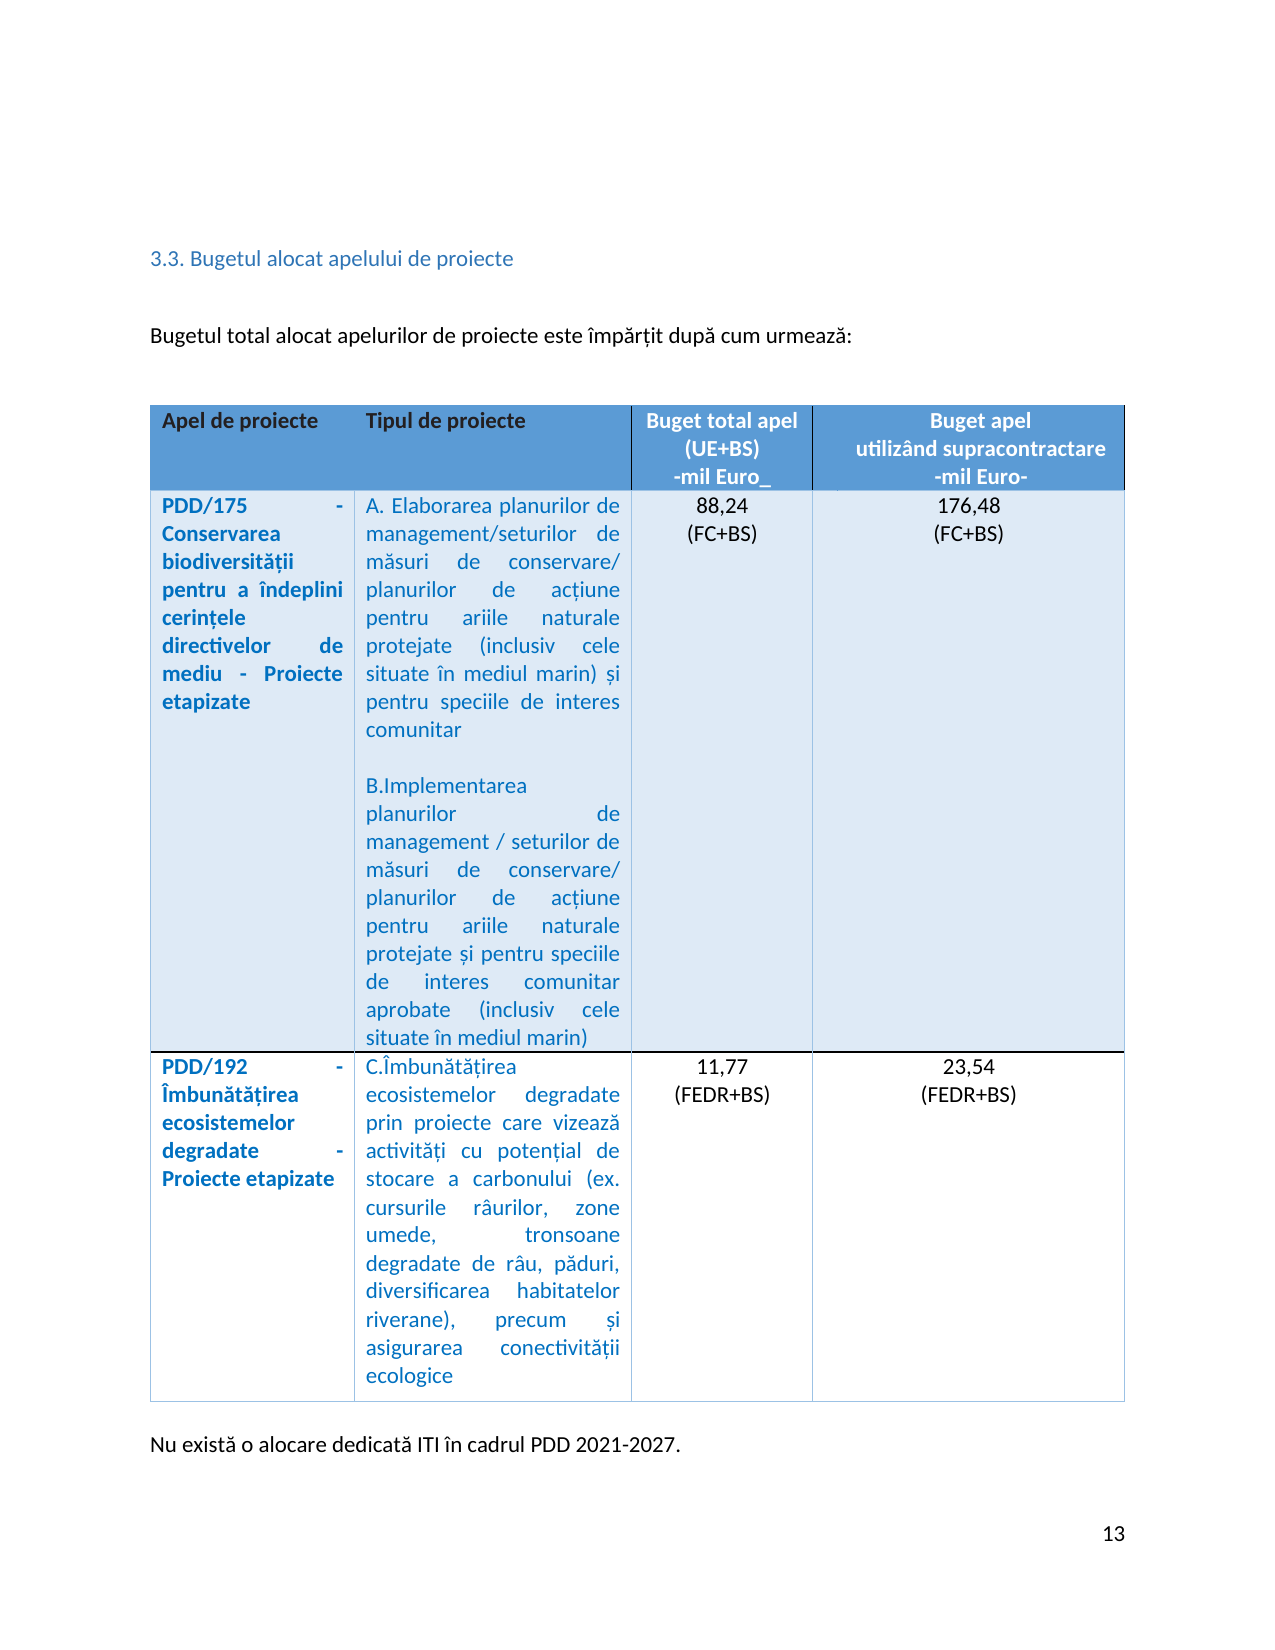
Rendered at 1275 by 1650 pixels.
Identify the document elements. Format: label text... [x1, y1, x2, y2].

table_cell A. Elaborarea planurilor de management/seturilor de măsuri de conservare/ planurilor de acțiune pentru ariile naturale protejate (inclusiv cele situate în mediul marin) și pentru speciile de interes comunitar B.Implementarea planurilor de management / seturilor de măsuri de conservare/ planurilor de acțiune pentru ariile naturale protejate și pentru speciile de interes comunitar aprobate (inclusiv cele situate în mediul marin) [355, 491, 631, 1051]
text Bugetul total alocat apelurilor de proiecte este împărțit după cum urmează: [150, 321, 1125, 349]
table_header Tipul de proiecte [355, 406, 631, 490]
table_cell 88,24 (FC+BS) [632, 491, 812, 1051]
table_cell 23,54 (FEDR+BS) [813, 1053, 1124, 1401]
table_header Apel de proiecte [151, 406, 354, 490]
text Nu există o alocare dedicată ITI în cadrul PDD 2021-2027. [150, 1430, 1125, 1458]
subtitle 3.3. Bugetul alocat apelului de proiecte [150, 244, 1125, 272]
table_header Buget apel utilizând supracontractare -mil Euro- [838, 406, 1124, 490]
table_cell PDD/175 - Conservarea biodiversității pentru a îndeplini cerințele directivelor de mediu - Proiecte etapizate [151, 491, 354, 1051]
table_cell PDD/192 - Îmbunătățirea ecosistemelor degradate - Proiecte etapizate [151, 1053, 354, 1401]
table_header Buget total apel (UE+BS) -mil Euro_ [632, 406, 812, 490]
table_cell C.Îmbunătățirea ecosistemelor degradate prin proiecte care vizează activități cu potențial de stocare a carbonului (ex. cursurile râurilor, zone umede, tronsoane degradate de râu, păduri, diversificarea habitatelor riverane), precum și asigurarea conectivității ecologice [355, 1053, 631, 1401]
table_header [813, 406, 837, 490]
table_cell 11,77 (FEDR+BS) [632, 1053, 812, 1401]
table_cell 176,48 (FC+BS) [813, 491, 1124, 1051]
